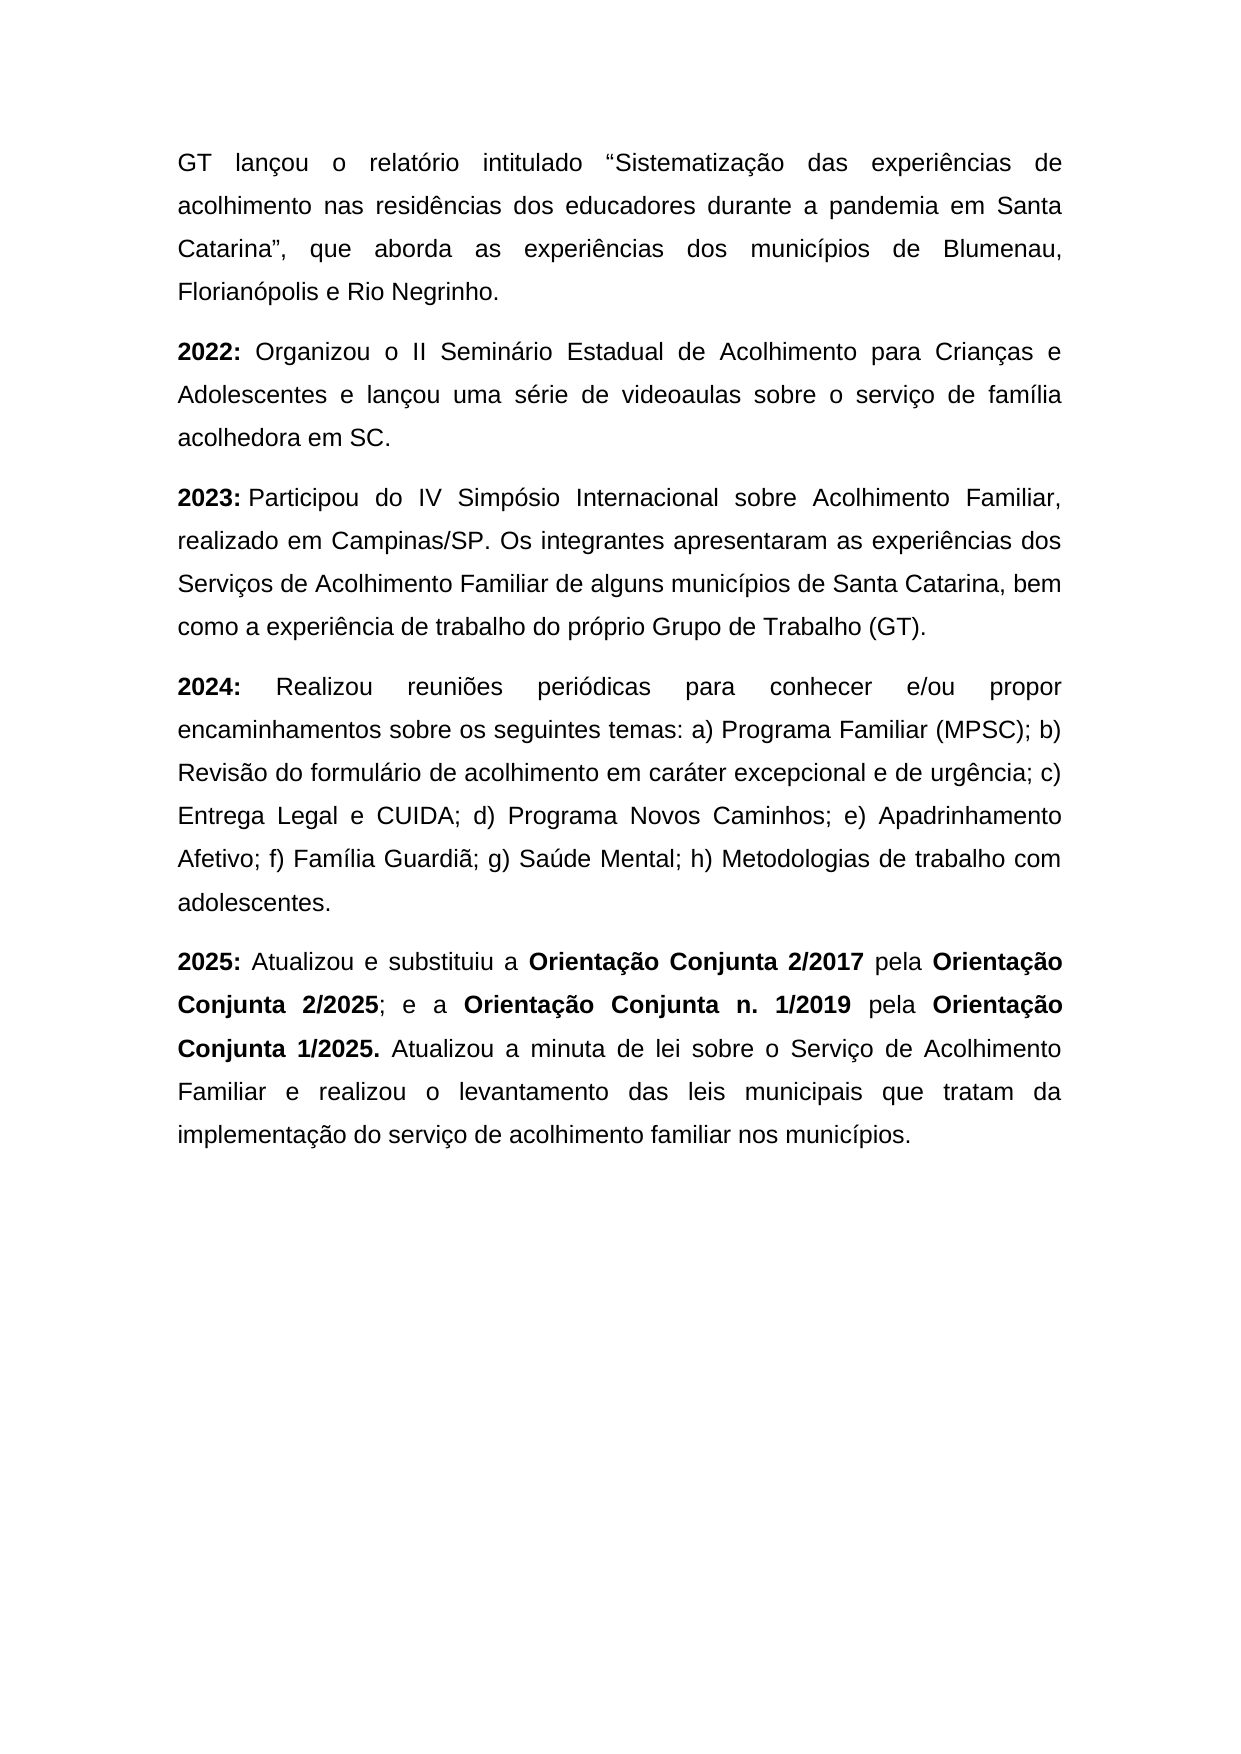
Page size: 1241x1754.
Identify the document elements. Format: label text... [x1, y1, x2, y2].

text 2024: Realizou reuniões periódicas para conhecer e/ou propor encaminhamentos sobre os seguintes temas: a) Programa Familiar (MPSC); b) Revisão do formulário de acolhimento em caráter excepcional e de urgência; c) Entrega Legal e CUIDA; d) Programa Novos Caminhos; e) Apadrinhamento Afetivo; f) Família Guardiã; g) Saúde Mental; h) Metodologias de trabalho com adolescentes. [177, 672, 1063, 916]
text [177, 148, 1063, 306]
text 2023: Participou do IV Simpósio Internacional sobre Acolhimento Familiar, realizado em Campinas/SP. Os integrantes apresentaram as experiências dos Serviços de Acolhimento Familiar de alguns municípios de Santa Catarina, bem como a experiência de trabalho do próprio Grupo de Trabalho (GT). [177, 483, 1063, 641]
text 2025: Atualizou e substituiu a Orientação Conjunta 2/2017 pela Orientação Conjunta 2/2025; e a Orientação Conjunta n. 1/2019 pela Orientação Conjunta 1/2025. Atualizou a minuta de lei sobre o Serviço de Acolhimento Familiar e realizou o levantamento das leis municipais que tratam da implementação do serviço de acolhimento familiar nos municípios. [177, 947, 1063, 1149]
text 2022: Organizou o II Seminário Estadual de Acolhimento para Crianças e Adolescentes e lançou uma série de videoaulas sobre o serviço de família acolhedora em SC. [177, 337, 1063, 452]
